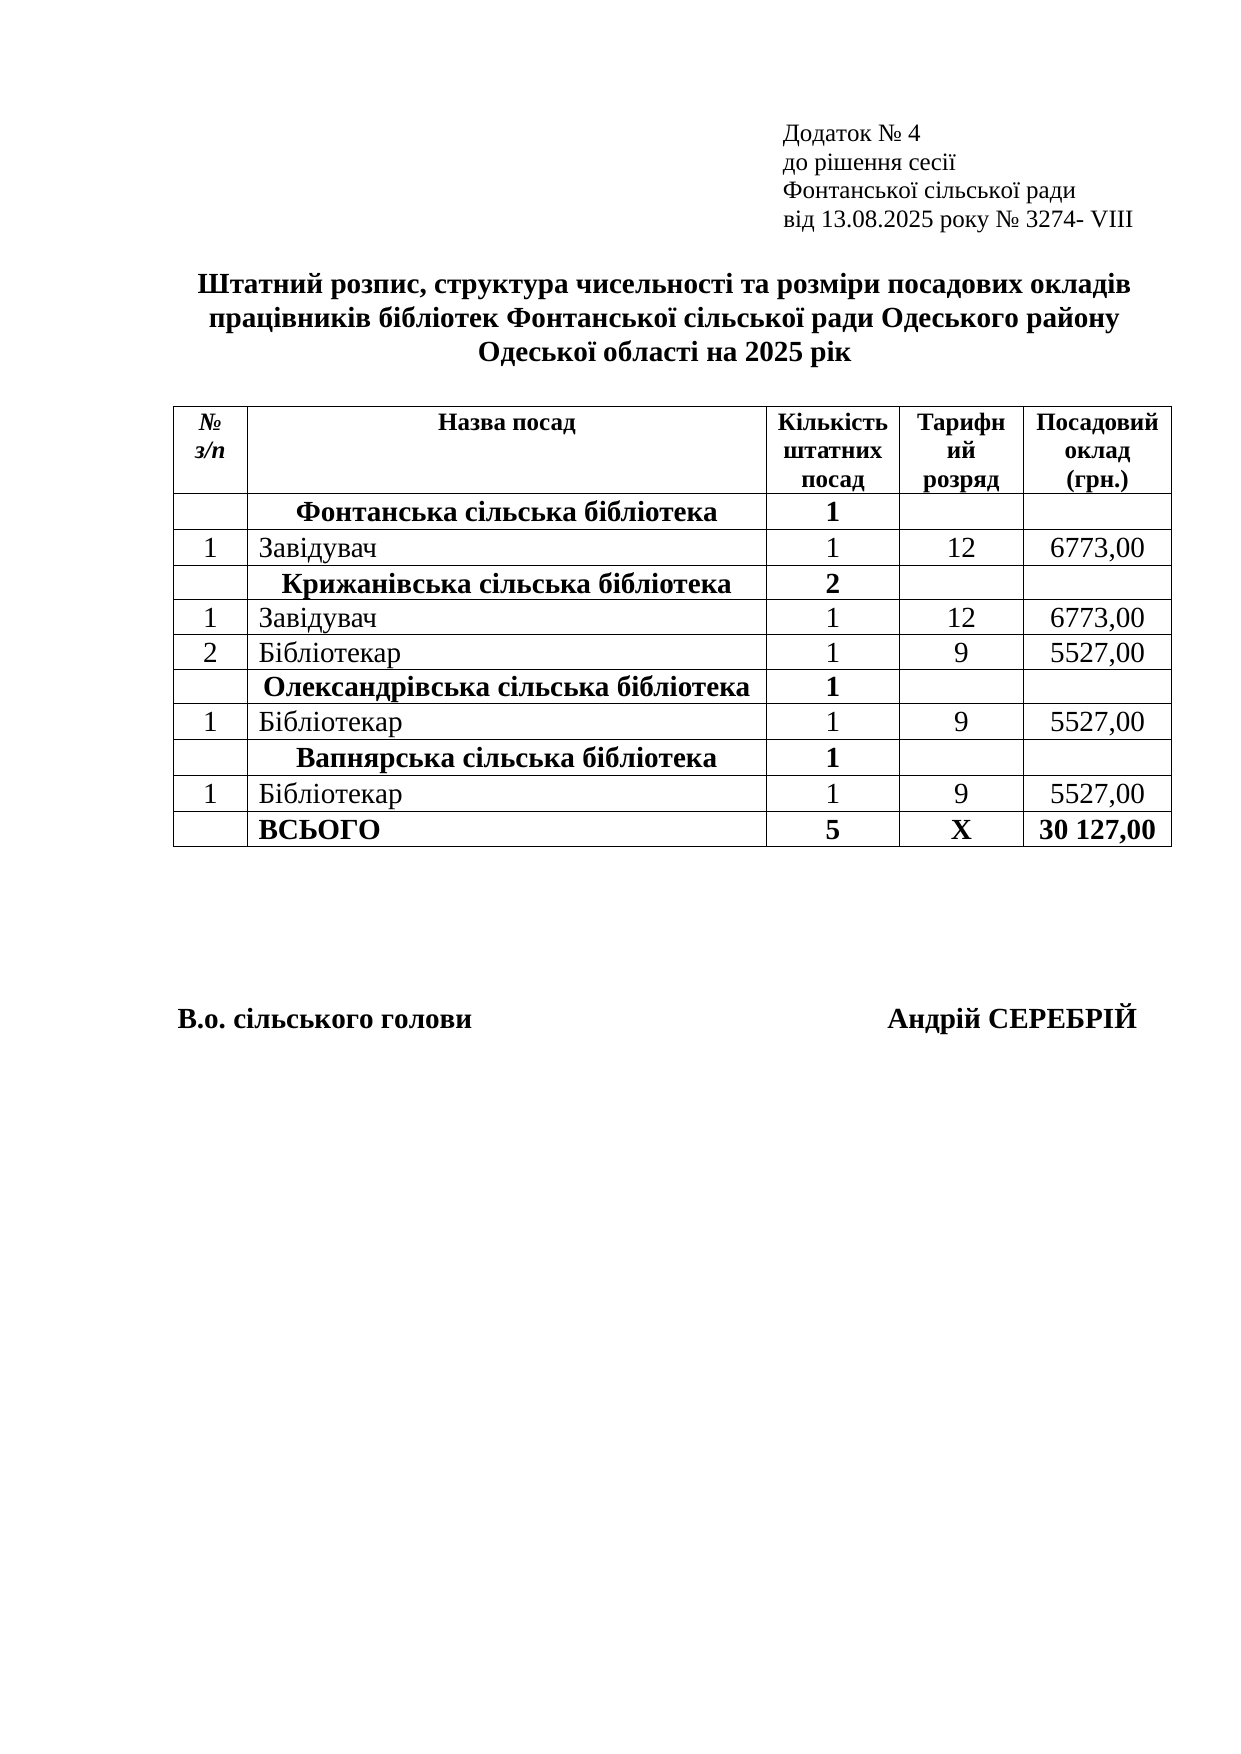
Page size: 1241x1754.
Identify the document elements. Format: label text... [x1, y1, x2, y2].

table_cell [174, 494, 247, 529]
table_cell [900, 566, 1023, 599]
table_cell 5 [767, 812, 899, 846]
table_cell 12 [900, 600, 1023, 634]
table_header Тарифний розряд [900, 407, 1023, 493]
table_cell [900, 494, 1023, 529]
table_cell 1 [767, 670, 899, 703]
table_cell 9 [900, 635, 1023, 668]
text до рішення сесії [679, 147, 1152, 176]
text Фонтанської сільської ради [679, 176, 1152, 204]
table_cell 1 [174, 776, 247, 811]
table_cell Завідувач [248, 530, 766, 565]
table_cell 1 [767, 776, 899, 811]
table_cell [174, 812, 247, 846]
table_cell [1024, 494, 1171, 529]
table_cell 2 [174, 635, 247, 668]
table_cell 6773,00 [1024, 600, 1171, 634]
text В.о. сільського голови Андрій СЕРЕБРІЙ [177, 1001, 1152, 1034]
table_cell 9 [900, 776, 1023, 811]
table_cell 5527,00 [1024, 776, 1171, 811]
table_cell [174, 670, 247, 703]
table_cell Х [900, 812, 1023, 846]
table_cell Бібліотекар [248, 776, 766, 811]
table_cell 1 [174, 600, 247, 634]
table_cell [1024, 670, 1171, 703]
table_cell 2 [767, 566, 899, 599]
table_header Посадовий оклад (грн.) [1024, 407, 1171, 493]
table_cell 1 [174, 704, 247, 739]
table_header № з/п [174, 407, 247, 493]
table_cell 9 [900, 704, 1023, 739]
table_cell 1 [174, 530, 247, 565]
table_cell Фонтанська сільська бібліотека [248, 494, 766, 529]
table_cell [1024, 566, 1171, 599]
table_cell 1 [767, 494, 899, 529]
table_cell [174, 740, 247, 775]
table_header Кількість штатних посад [767, 407, 899, 493]
table_cell 12 [900, 530, 1023, 565]
table_cell 1 [767, 600, 899, 634]
text Додаток № 4 [177, 118, 1140, 147]
table_cell 1 [767, 530, 899, 565]
table_cell 6773,00 [1024, 530, 1171, 565]
text Штатний розпис, структура чисельності та розміри посадових окладів працівників бібліотек Фонтанської сільської ради Одеського району Одеської області на 2025 рік [177, 267, 1152, 367]
table_cell [900, 740, 1023, 775]
table_cell [174, 566, 247, 599]
table_cell 5527,00 [1024, 704, 1171, 739]
table_cell Завідувач [248, 600, 766, 634]
table_cell [900, 670, 1023, 703]
table_cell Вапнярська сільська бібліотека [248, 740, 766, 775]
table_cell 1 [767, 740, 899, 775]
table_cell Бібліотекар [248, 635, 766, 668]
table_cell [1024, 740, 1171, 775]
text від 13.08.2025 року № 3274- VІІІ [177, 204, 1152, 233]
table_header Назва посад [248, 407, 766, 493]
table_cell 30 127,00 [1024, 812, 1171, 846]
table_cell Олександрівська сільська бібліотека [248, 670, 766, 703]
table_cell 1 [767, 704, 899, 739]
table_cell Бібліотекар [248, 704, 766, 739]
table_cell 5527,00 [1024, 635, 1171, 668]
table_cell Крижанівська сільська бібліотека [248, 566, 766, 599]
table_cell ВСЬОГО [248, 812, 766, 846]
table_cell 1 [767, 635, 899, 668]
